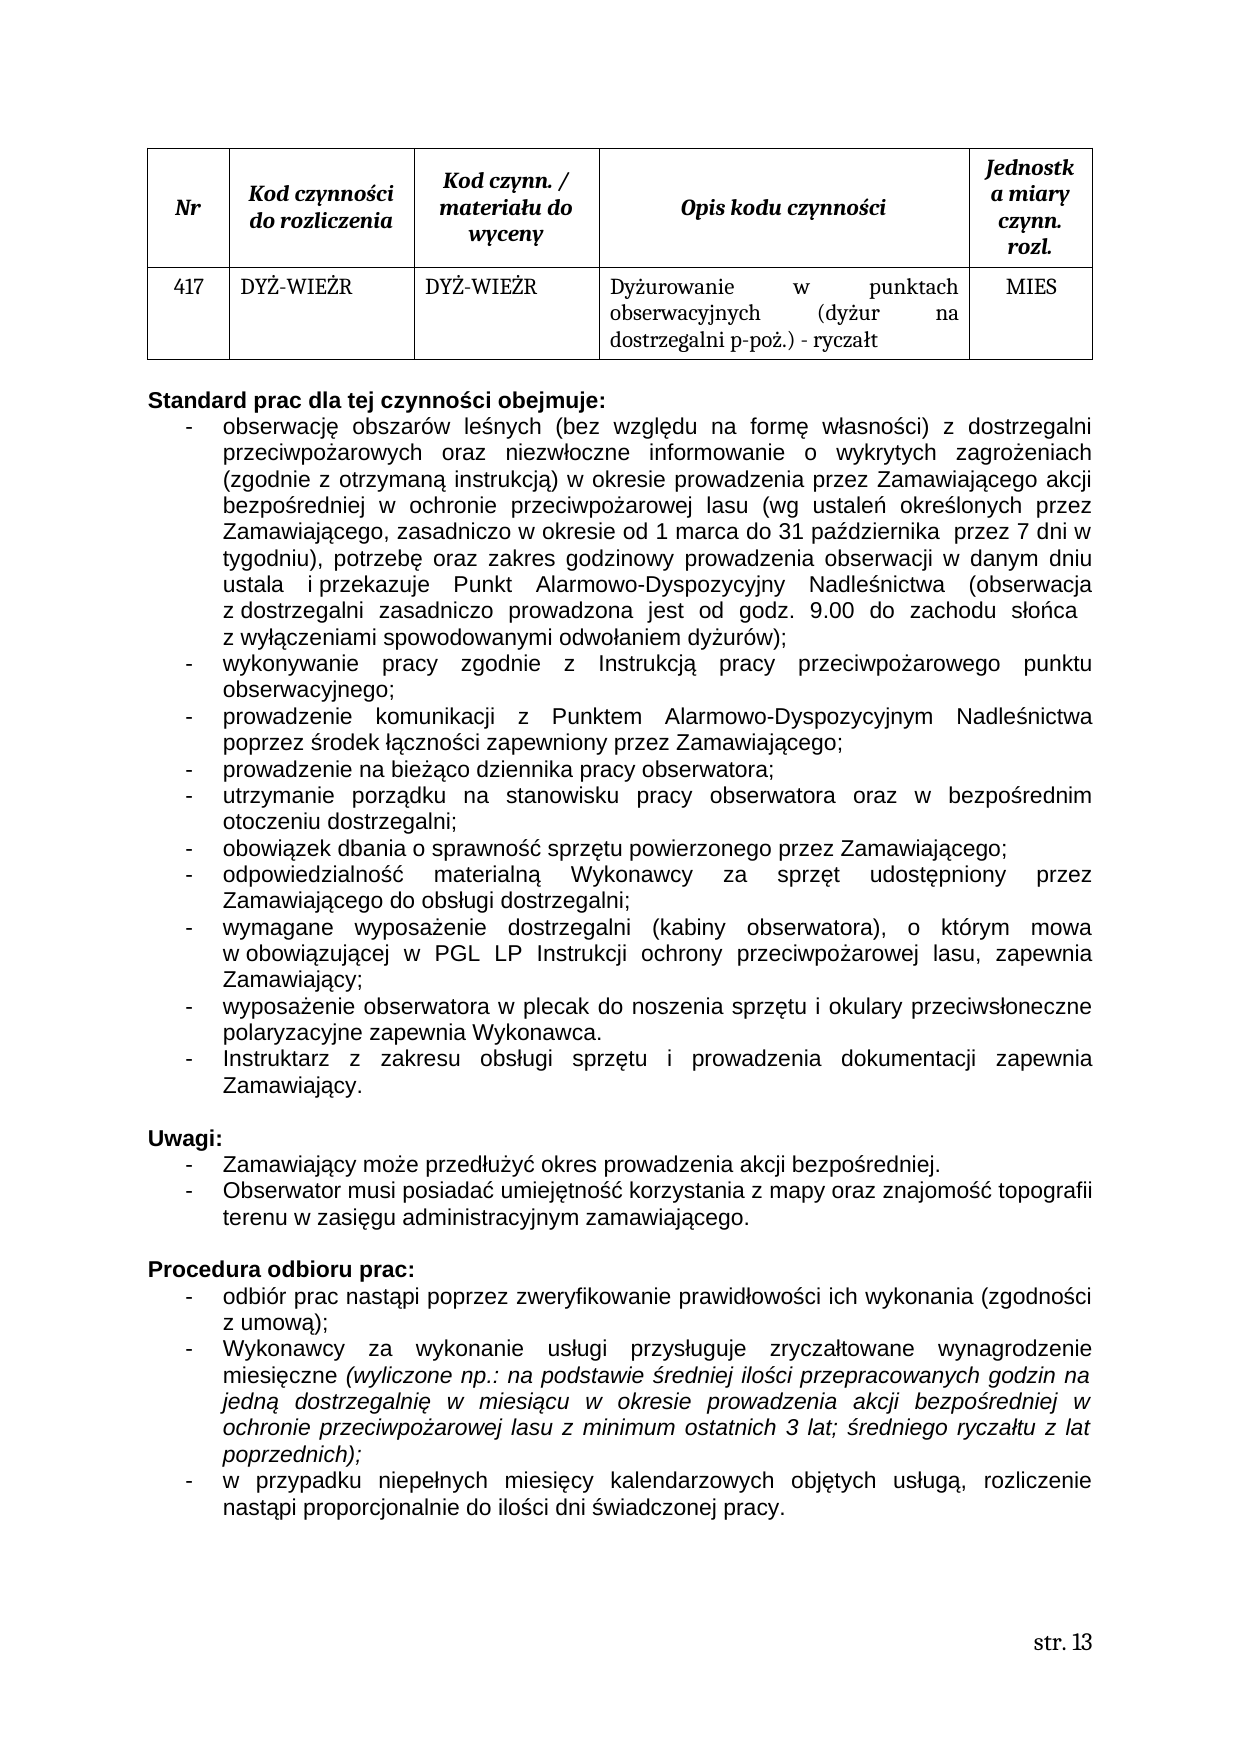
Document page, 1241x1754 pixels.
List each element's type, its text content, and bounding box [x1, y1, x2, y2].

list wymagane wyposażenie dostrzegalni (kabiny obserwatora), o którym mowa w obowiązującej w PGL LP Instrukcji ochrony przeciwpożarowej lasu, zapewnia Zamawiający; [185, 914, 1093, 993]
list utrzymanie porządku na stanowisku pracy obserwatora oraz w bezpośrednim otoczeniu dostrzegalni; [185, 782, 1093, 834]
list wykonywanie pracy zgodnie z Instrukcją pracy przeciwpożarowego punktu obserwacyjnego; [185, 650, 1093, 703]
table_cell DYŻ-WIEŻR [415, 268, 599, 359]
table_header Nr [148, 149, 229, 267]
list odpowiedzialność materialną Wykonawcy za sprzęt udostępniony przez Zamawiającego do obsługi dostrzegalni; [185, 861, 1093, 914]
list odbiór prac nastąpi poprzez zweryfikowanie prawidłowości ich wykonania (zgodności z umową); [185, 1283, 1093, 1335]
table_header Opis kodu czynności [600, 149, 969, 267]
list Wykonawcy za wykonanie usługi przysługuje zryczałtowane wynagrodzenie miesięczne (wyliczone np.: na podstawie średniej ilości przepracowanych godzin na jedną dostrzegalnię w miesiącu w okresie prowadzenia akcji bezpośredniej w ochronie przeciwpożarowej lasu z minimum ostatnich 3 lat; średniego ryczałtu z lat poprzednich); [185, 1335, 1093, 1467]
list obowiązek dbania o sprawność sprzętu powierzonego przez Zamawiającego; [185, 834, 1093, 861]
table_cell DYŻ-WIEŻR [230, 268, 414, 359]
list Instruktarz z zakresu obsługi sprzętu i prowadzenia dokumentacji zapewnia Zamawiający. [185, 1045, 1093, 1098]
text Standard prac dla tej czynności obejmuje: [148, 387, 1093, 413]
table_header Kod czynności do rozliczenia [230, 149, 414, 267]
table_header Jednostka miary czynn. rozl. [970, 149, 1092, 267]
table_cell Dyżurowanie w punktach obserwacyjnych (dyżur na dostrzegalni p-poż.) - ryczałt [600, 268, 969, 359]
table_cell MIES [970, 268, 1092, 359]
list w przypadku niepełnych miesięcy kalendarzowych objętych usługą, rozliczenie nastąpi proporcjonalnie do ilości dni świadczonej pracy. [185, 1467, 1093, 1520]
list obserwację obszarów leśnych (bez względu na formę własności) z dostrzegalni przeciwpożarowych oraz niezwłoczne informowanie o wykrytych zagrożeniach (zgodnie z otrzymaną instrukcją) w okresie prowadzenia przez Zamawiającego akcji bezpośredniej w ochronie przeciwpożarowej lasu (wg ustaleń określonych przez Zamawiającego, zasadniczo w okresie od 1 marca do 31 października przez 7 dni w tygodniu), potrzebę oraz zakres godzinowy prowadzenia obserwacji w danym dniu ustala i przekazuje Punkt Alarmowo-Dyspozycyjny Nadleśnictwa (obserwacja z dostrzegalni zasadniczo prowadzona jest od godz. 9.00 do zachodu słońca z wyłączeniami spowodowanymi odwołaniem dyżurów); [185, 413, 1093, 650]
list Zamawiający może przedłużyć okres prowadzenia akcji bezpośredniej. [185, 1151, 1093, 1177]
table_header Kod czynn. / materiału do wyceny [415, 149, 599, 267]
list prowadzenie na bieżąco dziennika pracy obserwatora; [185, 756, 1093, 782]
list Obserwator musi posiadać umiejętność korzystania z mapy oraz znajomość topografii terenu w zasięgu administracyjnym zamawiającego. [185, 1177, 1093, 1230]
text Uwagi: [148, 1124, 1093, 1151]
table_cell 417 [148, 268, 229, 359]
list prowadzenie komunikacji z Punktem Alarmowo-Dyspozycyjnym Nadleśnictwa poprzez środek łączności zapewniony przez Zamawiającego; [185, 703, 1093, 756]
list wyposażenie obserwatora w plecak do noszenia sprzętu i okulary przeciwsłoneczne polaryzacyjne zapewnia Wykonawca. [185, 993, 1093, 1045]
text Procedura odbioru prac: [148, 1256, 1093, 1283]
